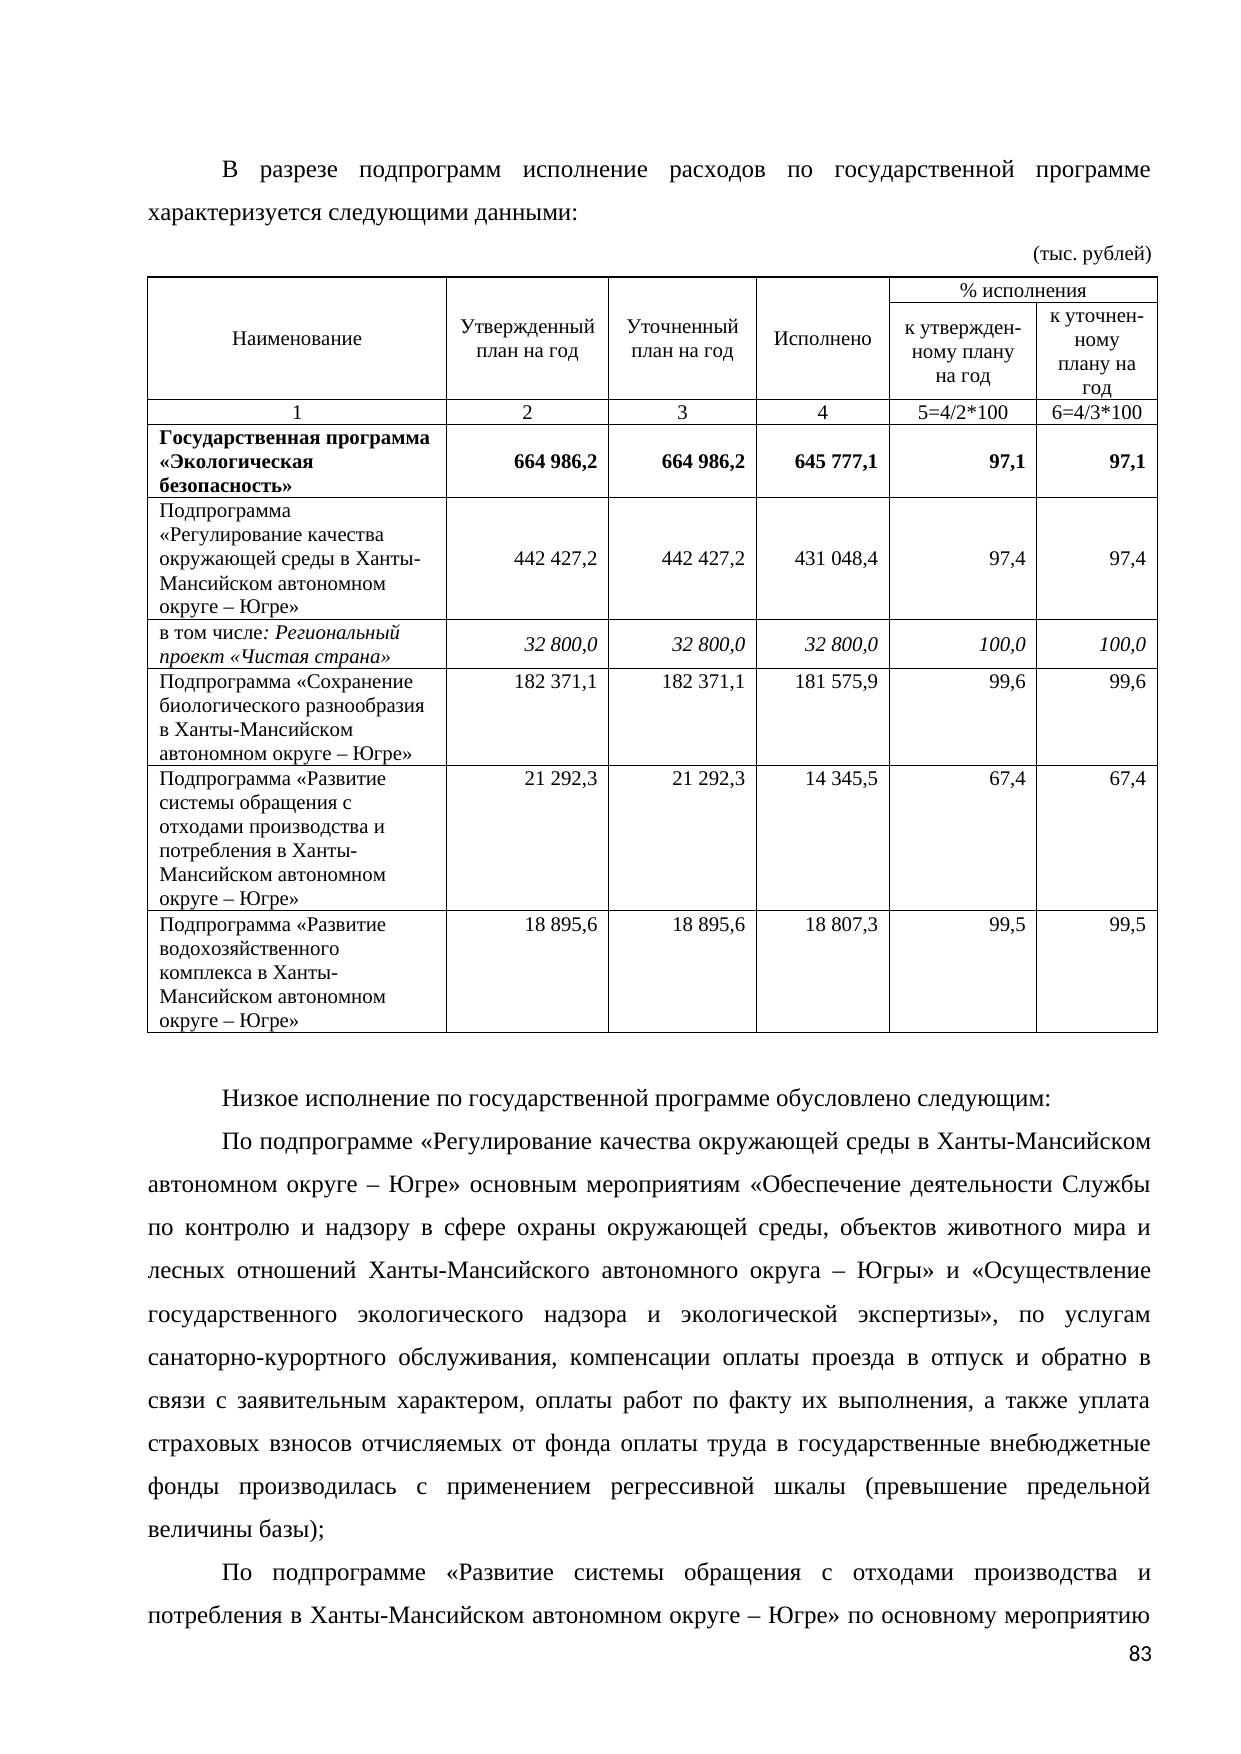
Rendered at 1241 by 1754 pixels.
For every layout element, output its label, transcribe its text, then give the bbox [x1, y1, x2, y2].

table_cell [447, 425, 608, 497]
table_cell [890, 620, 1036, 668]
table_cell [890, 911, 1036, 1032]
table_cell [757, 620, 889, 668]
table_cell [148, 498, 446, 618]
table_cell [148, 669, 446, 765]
text По подпрограмме «Регулирование качества окружающей среды в Ханты-Мансийском автономном округе – Югре» основным мероприятиям «Обеспечение деятельности Службы по контролю и надзору в сфере охраны окружающей среды, объектов животного мира и лесных отношений Ханты-Мансийского автономного округа – Югры» и «Осуществление государственного экологического надзора и экологической экспертизы», по услугам санаторно-курортного обслуживания, компенсации оплаты проезда в отпуск и обратно в связи с заявительным характером, оплаты работ по факту их выполнения, а также уплата страховых взносов отчисляемых от фонда оплаты труда в государственные внебюджетные фонды производилась с применением регрессивной шкалы (превышение предельной величины базы); [148, 1126, 1152, 1543]
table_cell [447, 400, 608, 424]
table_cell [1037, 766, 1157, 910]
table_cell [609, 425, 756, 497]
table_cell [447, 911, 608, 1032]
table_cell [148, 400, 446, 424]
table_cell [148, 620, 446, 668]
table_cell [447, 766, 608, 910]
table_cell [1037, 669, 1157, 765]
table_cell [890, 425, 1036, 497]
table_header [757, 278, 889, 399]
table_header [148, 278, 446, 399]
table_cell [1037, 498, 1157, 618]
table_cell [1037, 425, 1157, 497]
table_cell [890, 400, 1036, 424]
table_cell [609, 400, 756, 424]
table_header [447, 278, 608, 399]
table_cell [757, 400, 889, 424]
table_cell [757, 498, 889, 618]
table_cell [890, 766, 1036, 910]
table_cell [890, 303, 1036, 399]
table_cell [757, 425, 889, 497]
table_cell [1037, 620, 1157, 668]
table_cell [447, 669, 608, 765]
text Низкое исполнение по государственной программе обусловлено следующим: [148, 1083, 1152, 1112]
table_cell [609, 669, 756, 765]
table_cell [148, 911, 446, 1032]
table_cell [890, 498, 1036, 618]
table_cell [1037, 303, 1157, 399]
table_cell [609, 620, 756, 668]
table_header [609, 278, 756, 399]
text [148, 1557, 1152, 1629]
text (тыс. рублей) [148, 240, 1152, 264]
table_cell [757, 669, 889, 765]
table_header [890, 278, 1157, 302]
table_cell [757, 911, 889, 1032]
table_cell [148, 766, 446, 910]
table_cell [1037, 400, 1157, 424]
text В разрезе подпрограмм исполнение расходов по государственной программе характеризуется следующими данными: [148, 154, 1152, 226]
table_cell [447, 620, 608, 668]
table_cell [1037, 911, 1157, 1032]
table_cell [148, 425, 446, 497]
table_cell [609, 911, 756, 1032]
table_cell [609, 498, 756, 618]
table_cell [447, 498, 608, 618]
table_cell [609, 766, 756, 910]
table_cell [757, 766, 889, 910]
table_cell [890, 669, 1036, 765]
